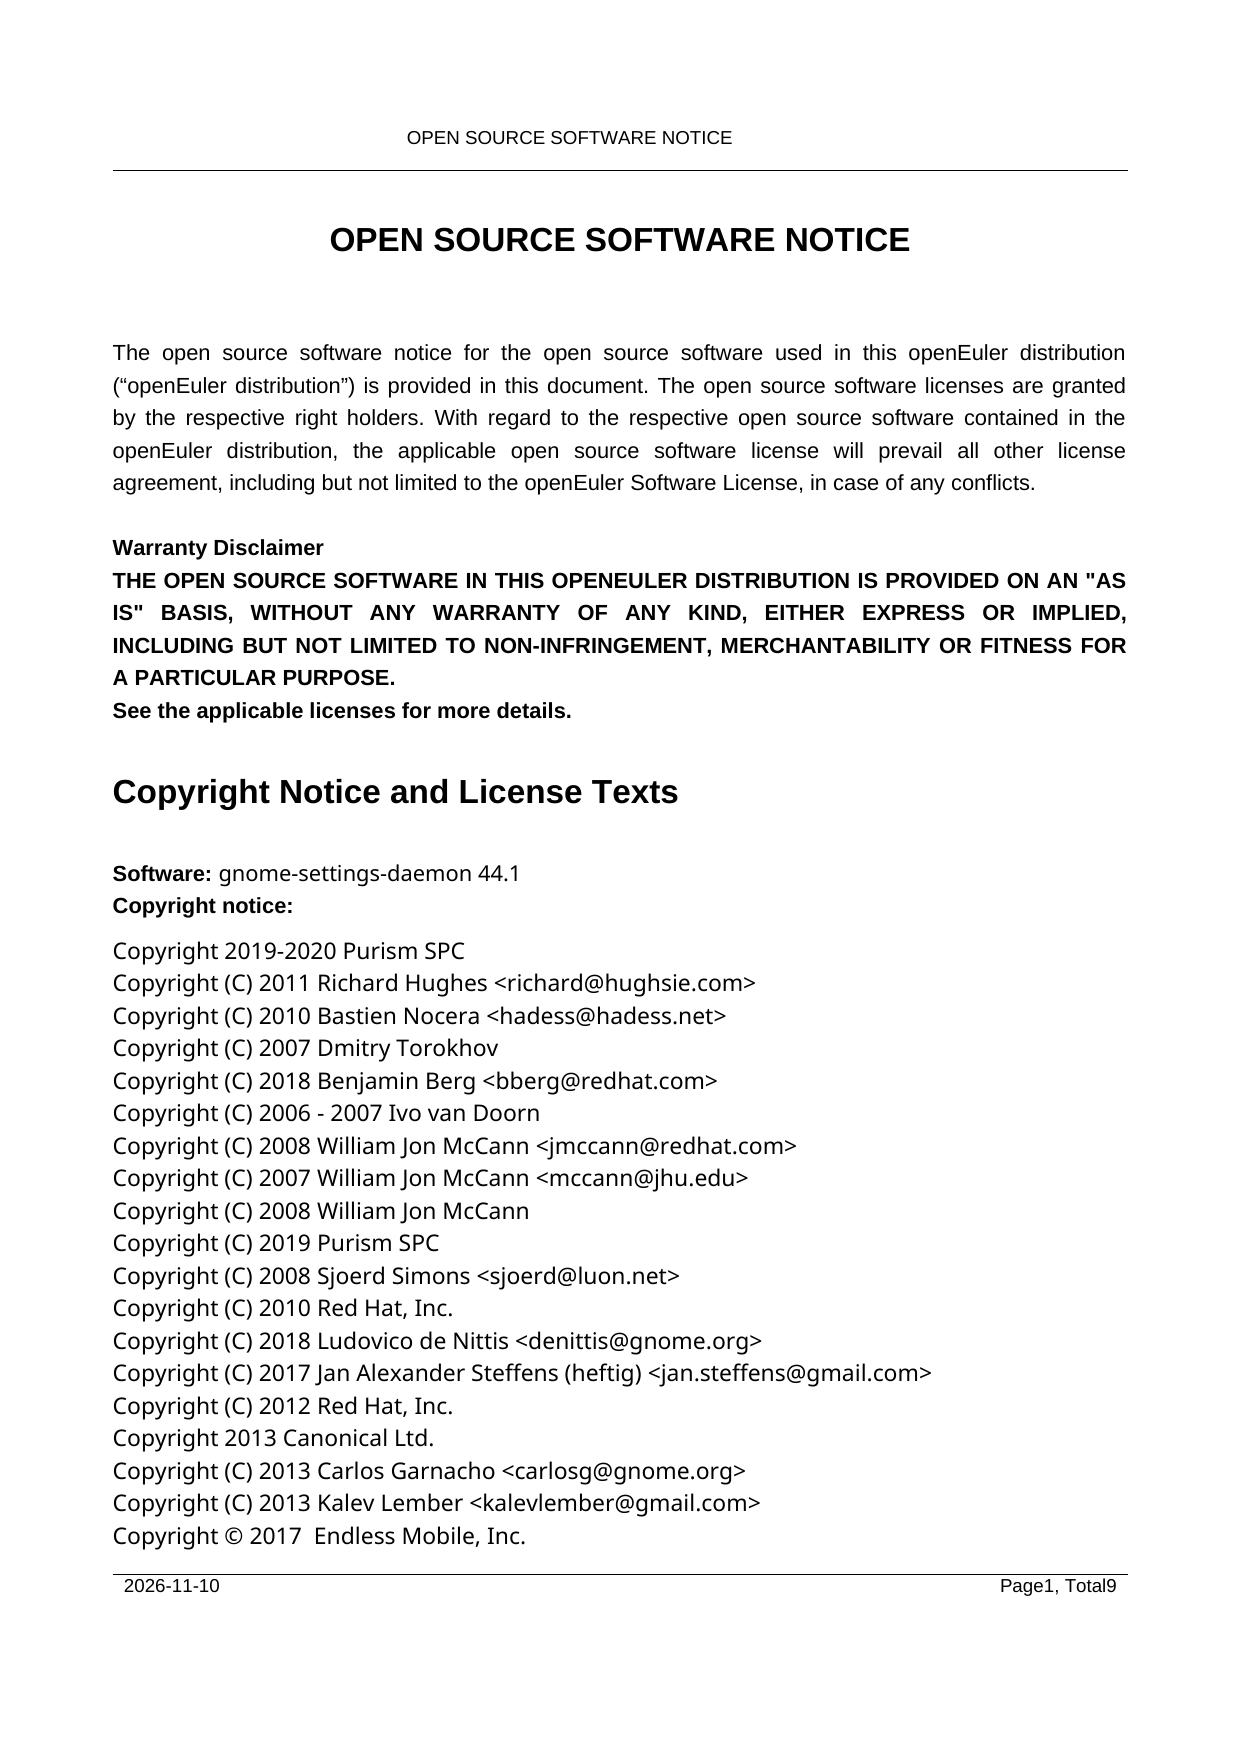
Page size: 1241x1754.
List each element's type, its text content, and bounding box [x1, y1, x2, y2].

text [112, 934, 1128, 1551]
text Copyright Notice and License Texts [112, 759, 1128, 824]
title Software: gnome-settings-daemon 44.1 [112, 856, 1128, 889]
text OPEN SOURCE SOFTWARE NOTICE [112, 206, 1128, 271]
text Warranty Disclaimer [112, 531, 1128, 564]
text The open source software notice for the open source software used in this openEuler distribution (“openEuler distribution”) is provided in this document. The open source software licenses are granted by the respective right holders. With regard to the respective open source software contained in the openEuler distribution, the applicable open source software license will prevail all other license agreement, including but not limited to the openEuler Software License, in case of any conflicts. [112, 336, 1128, 499]
text Copyright notice: [112, 889, 1128, 921]
text THE OPEN SOURCE SOFTWARE IN THIS OPENEULER DISTRIBUTION IS PROVIDED ON AN "AS IS" BASIS, WITHOUT ANY WARRANTY OF ANY KIND, EITHER EXPRESS OR IMPLIED, INCLUDING BUT NOT LIMITED TO NON-INFRINGEMENT, MERCHANTABILITY OR FITNESS FOR A PARTICULAR PURPOSE. See the applicable licenses for more details. [112, 564, 1128, 726]
